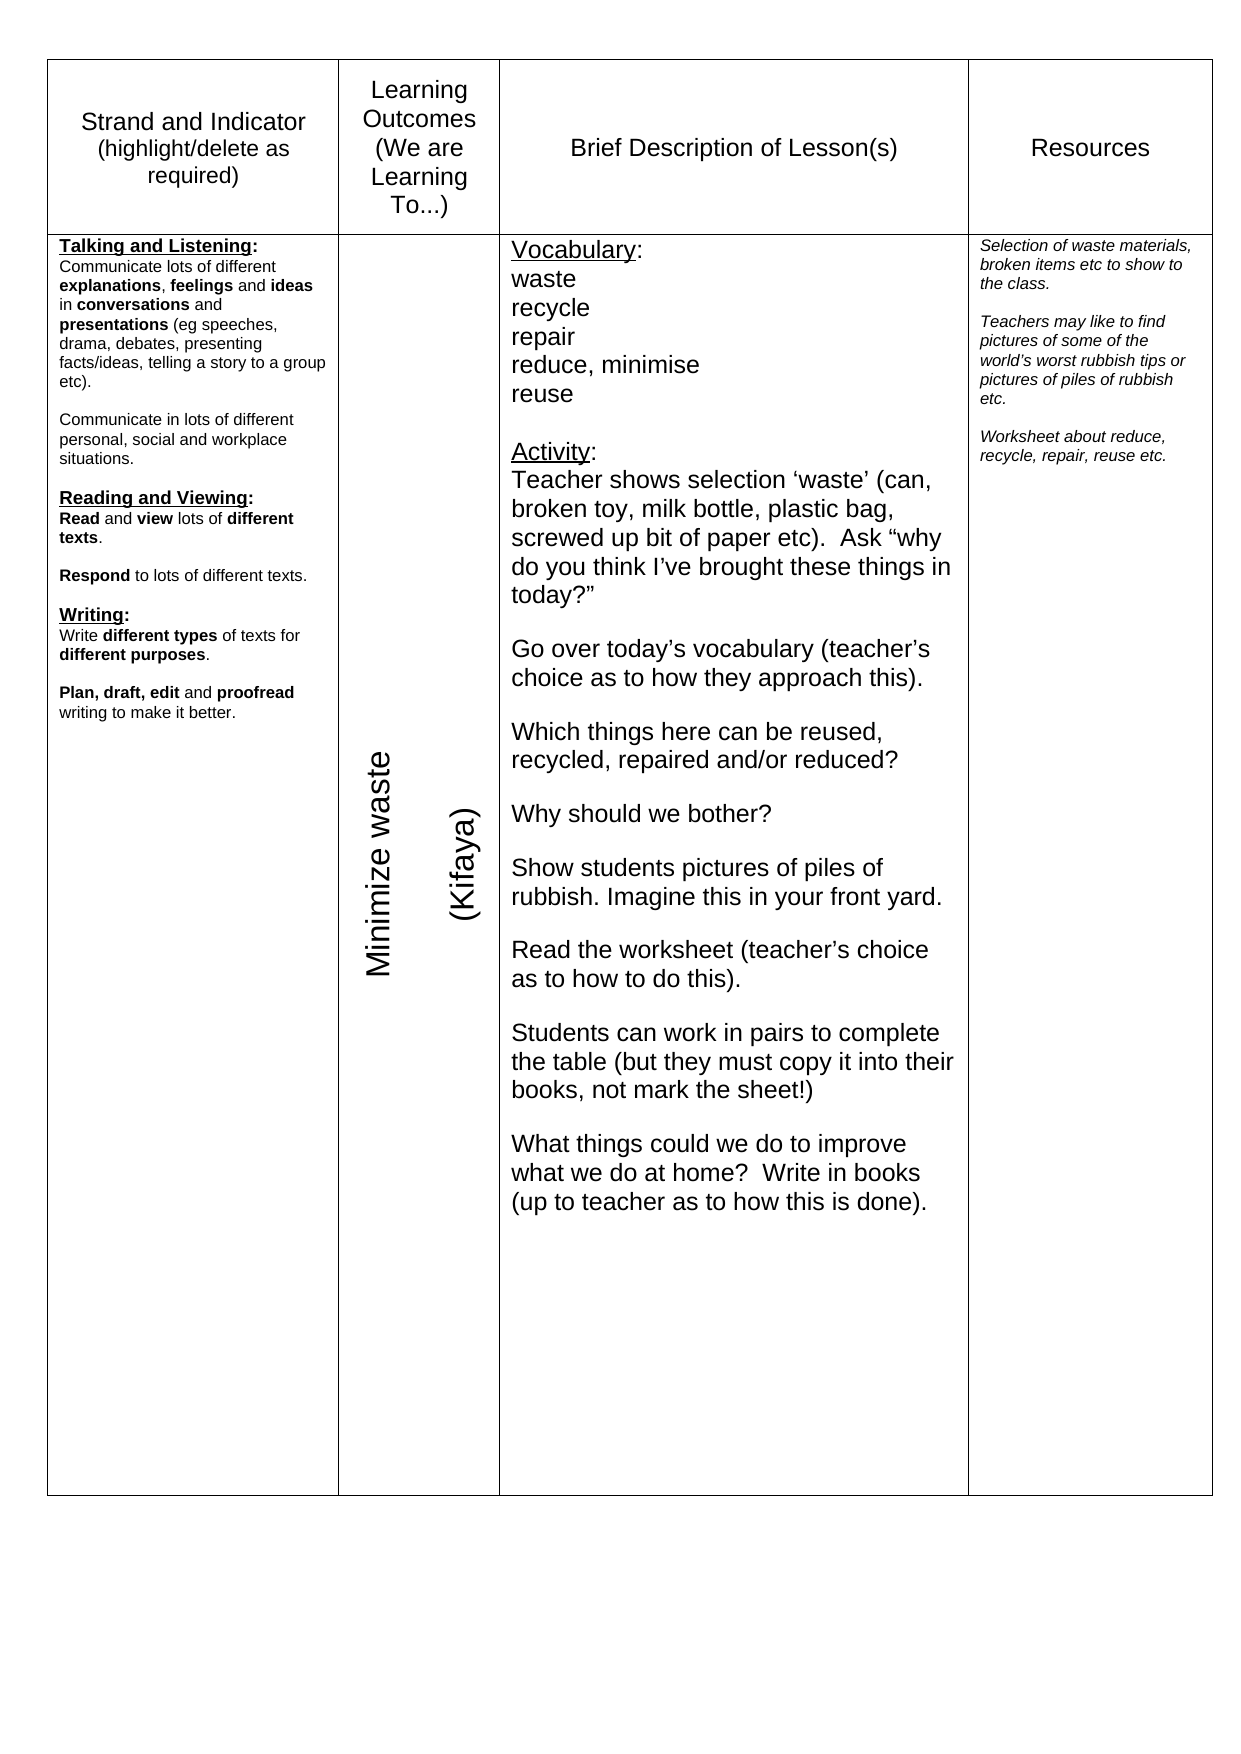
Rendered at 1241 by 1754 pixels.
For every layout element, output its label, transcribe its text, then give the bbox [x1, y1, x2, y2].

table_header Learning Outcomes (We are Learning To...) [339, 60, 499, 234]
table_cell Vocabulary: waste recycle repair reduce, minimise reuse Activity: Teacher shows selection ‘waste’ (can, broken toy, milk bottle, plastic bag, screwed up bit of paper etc). Ask “why do you think I’ve brought these things in today?” Go over today’s vocabulary (teacher’s choice as to how they approach this). Which things here can be reused, recycled, repaired and/or reduced? Why should we bother? Show students pictures of piles of rubbish. Imagine this in your front yard. Read the worksheet (teacher’s choice as to how to do this). Students can work in pairs to complete the table (but they must copy it into their books, not mark the sheet!) What things could we do to improve what we do at home? Write in books (up to teacher as to how this is done). [500, 235, 968, 1495]
table_header Brief Description of Lesson(s) [500, 60, 968, 234]
table_header Resources [969, 60, 1212, 234]
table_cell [48, 235, 338, 1495]
table_cell Selection of waste materials, broken items etc to show to the class. Teachers may like to find pictures of some of the world’s worst rubbish tips or pictures of piles of rubbish etc. Worksheet about reduce, recycle, repair, reuse etc. [969, 235, 1212, 1495]
table_header Strand and Indicator (highlight/delete as required) [48, 60, 338, 234]
table_cell Minimize waste (Kifaya) [339, 235, 499, 1495]
